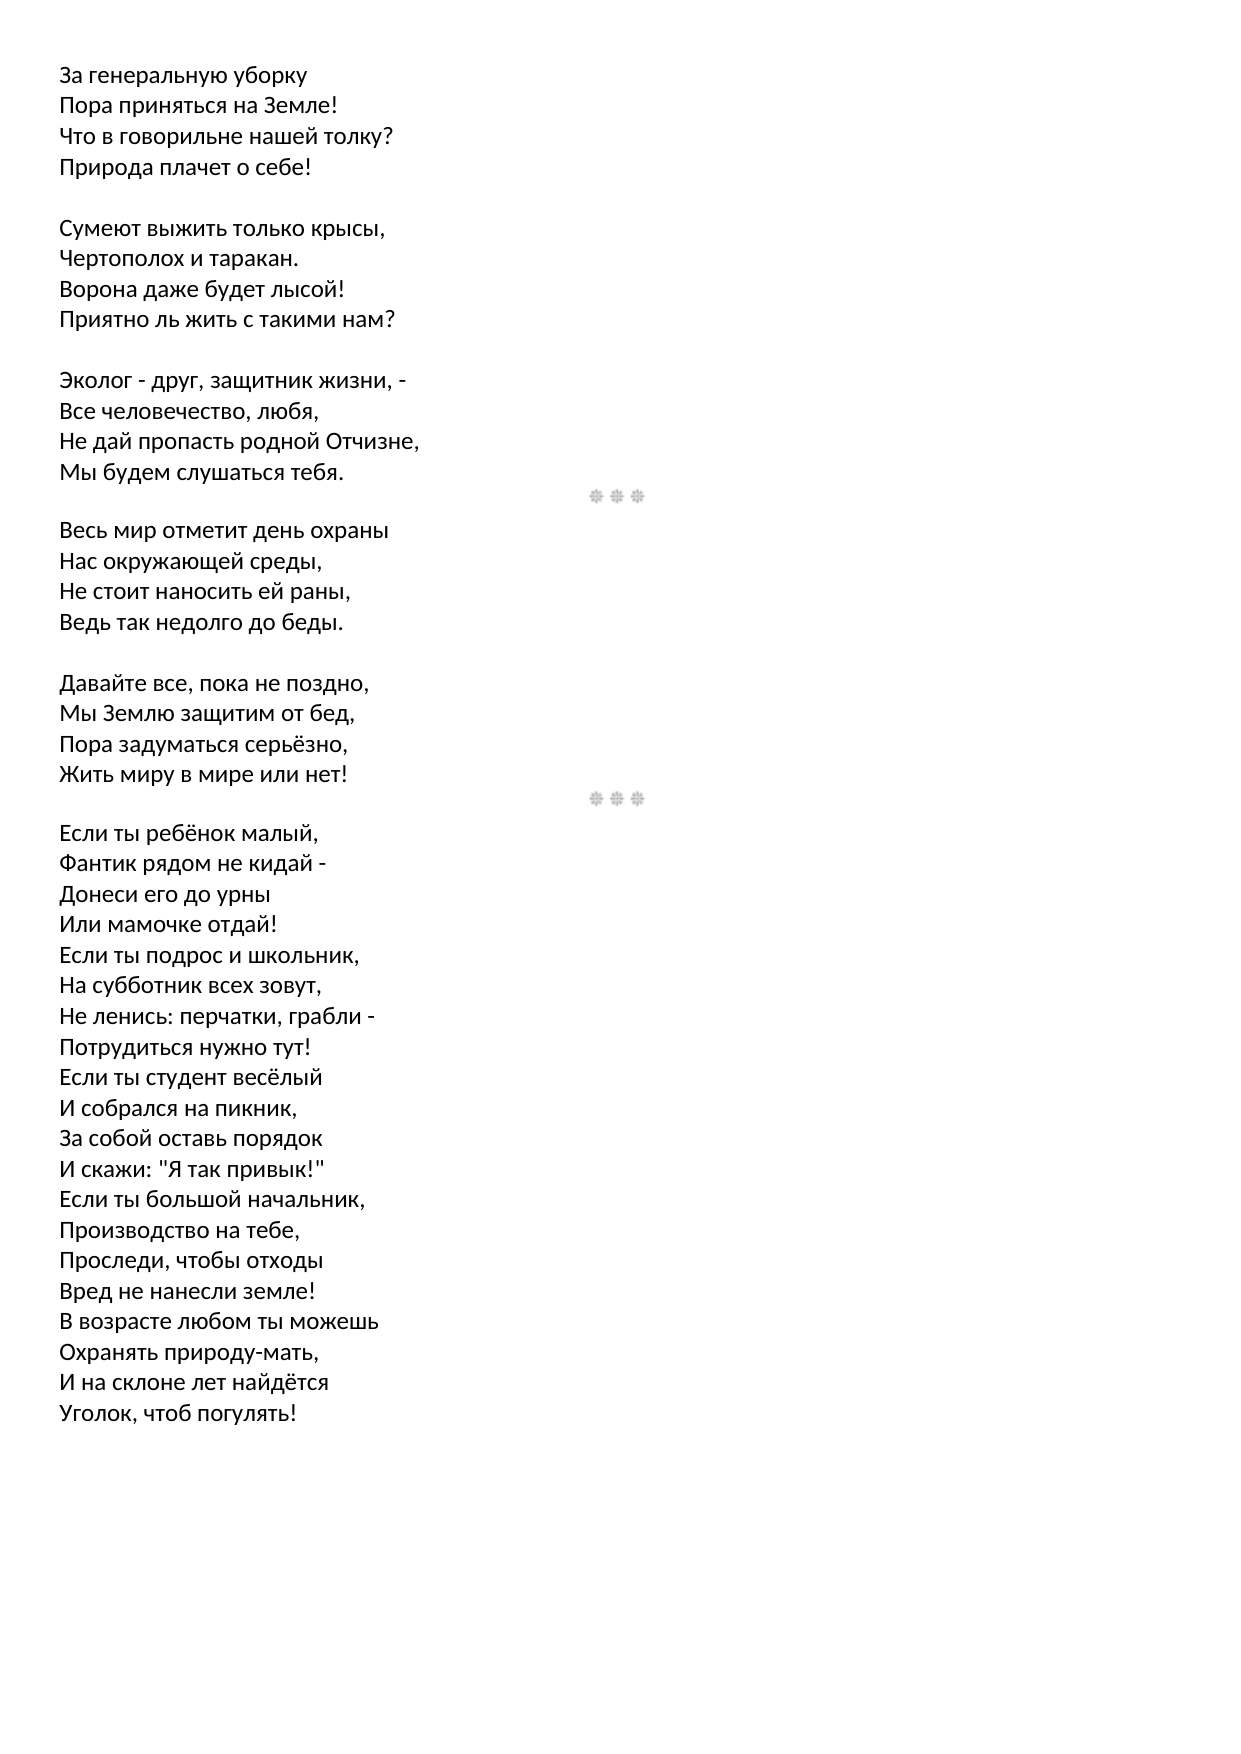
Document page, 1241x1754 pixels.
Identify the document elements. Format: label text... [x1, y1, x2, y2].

text Весь мир отметит день охраны Нас окружающей среды, Не стоит наносить ей раны, Ведь так недолго до беды. Давайте все, пока не поздно, Мы Землю защитим от бед, Пора задуматься серьёзно, Жить миру в мире или нет! [59, 514, 1181, 789]
picture [542, 486, 699, 507]
text За генеральную уборку Пора приняться на Земле! Что в говорильне нашей толку? Природа плачет о себе! Сумеют выжить только крысы, Чертополох и таракан. Ворона даже будет лысой! Приятно ль жить с такими нам? Эколог - друг, защитник жизни, - Все человечество, любя, Не дай пропасть родной Отчизне, Мы будем слушаться тебя. [59, 59, 1181, 486]
picture [542, 789, 699, 810]
text Если ты ребёнок малый, Фантик рядом не кидай - Донеси его до урны Или мамочке отдай! Если ты подрос и школьник, На субботник всех зовут, Не ленись: перчатки, грабли - Потрудиться нужно тут! Если ты студент весёлый И собрался на пикник, За собой оставь порядок И скажи: "Я так привык!" Если ты большой начальник, Производство на тебе, Проследи, чтобы отходы Вред не нанесли земле! В возрасте любом ты можешь Охранять природу-мать, И на склоне лет найдётся Уголок, чтоб погулять! [59, 817, 1181, 1427]
